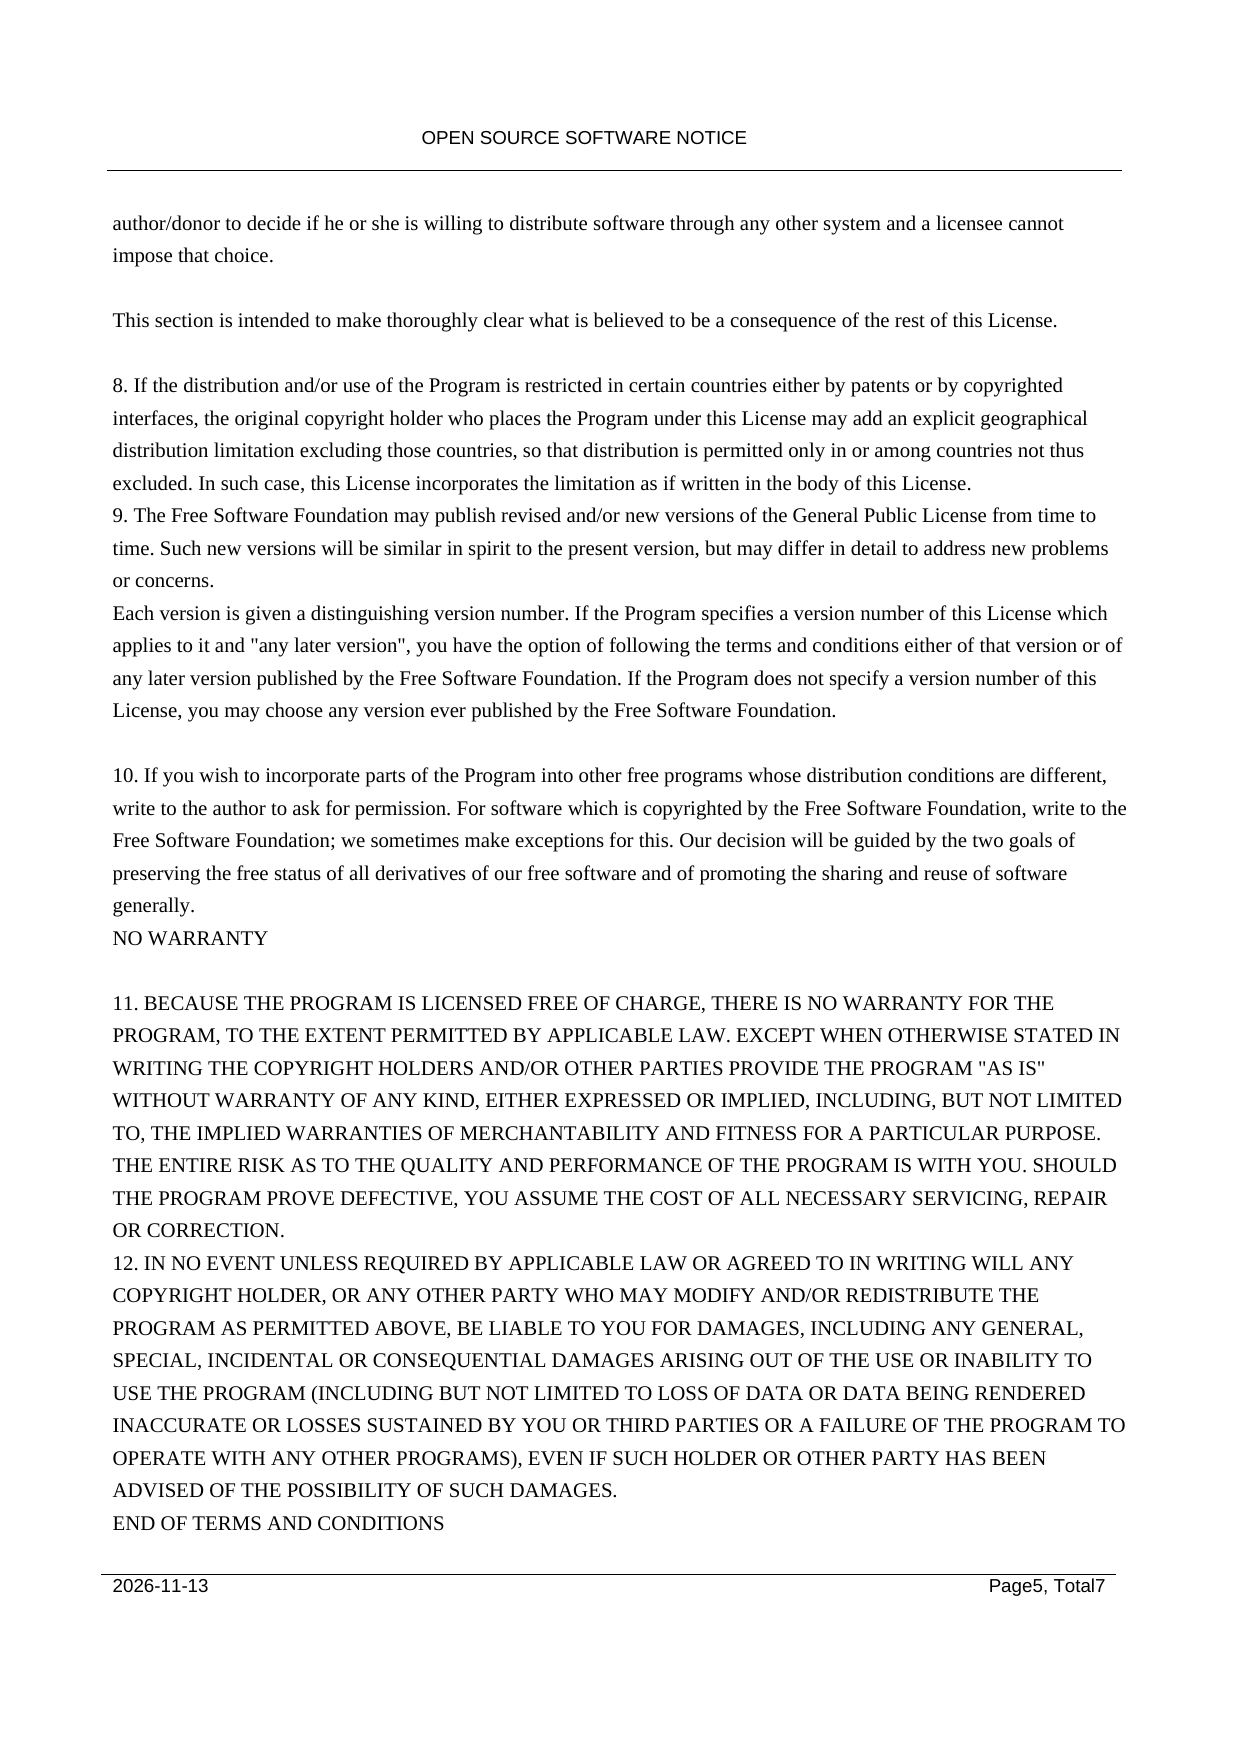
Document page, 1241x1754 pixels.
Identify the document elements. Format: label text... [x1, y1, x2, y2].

text END OF TERMS AND CONDITIONS [112, 1506, 1128, 1539]
text 9. The Free Software Foundation may publish revised and/or new versions of the General Public License from time to time. Such new versions will be similar in spirit to the present version, but may differ in detail to address new problems or concerns. [112, 499, 1128, 596]
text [112, 206, 1128, 271]
text 10. If you wish to incorporate parts of the Program into other free programs whose distribution conditions are different, write to the author to ask for permission. For software which is copyrighted by the Free Software Foundation, write to the Free Software Foundation; we sometimes make exceptions for this. Our decision will be guided by the two goals of preserving the free status of all derivatives of our free software and of promoting the sharing and reuse of software generally. [112, 759, 1128, 921]
text 8. If the distribution and/or use of the Program is restricted in certain countries either by patents or by copyrighted interfaces, the original copyright holder who places the Program under this License may add an explicit geographical distribution limitation excluding those countries, so that distribution is permitted only in or among countries not thus excluded. In such case, this License incorporates the limitation as if written in the body of this License. [112, 369, 1128, 499]
text 11. BECAUSE THE PROGRAM IS LICENSED FREE OF CHARGE, THERE IS NO WARRANTY FOR THE PROGRAM, TO THE EXTENT PERMITTED BY APPLICABLE LAW. EXCEPT WHEN OTHERWISE STATED IN WRITING THE COPYRIGHT HOLDERS AND/OR OTHER PARTIES PROVIDE THE PROGRAM "AS IS" WITHOUT WARRANTY OF ANY KIND, EITHER EXPRESSED OR IMPLIED, INCLUDING, BUT NOT LIMITED TO, THE IMPLIED WARRANTIES OF MERCHANTABILITY AND FITNESS FOR A PARTICULAR PURPOSE. THE ENTIRE RISK AS TO THE QUALITY AND PERFORMANCE OF THE PROGRAM IS WITH YOU. SHOULD THE PROGRAM PROVE DEFECTIVE, YOU ASSUME THE COST OF ALL NECESSARY SERVICING, REPAIR OR CORRECTION. [112, 986, 1128, 1246]
text 12. IN NO EVENT UNLESS REQUIRED BY APPLICABLE LAW OR AGREED TO IN WRITING WILL ANY COPYRIGHT HOLDER, OR ANY OTHER PARTY WHO MAY MODIFY AND/OR REDISTRIBUTE THE PROGRAM AS PERMITTED ABOVE, BE LIABLE TO YOU FOR DAMAGES, INCLUDING ANY GENERAL, SPECIAL, INCIDENTAL OR CONSEQUENTIAL DAMAGES ARISING OUT OF THE USE OR INABILITY TO USE THE PROGRAM (INCLUDING BUT NOT LIMITED TO LOSS OF DATA OR DATA BEING RENDERED INACCURATE OR LOSSES SUSTAINED BY YOU OR THIRD PARTIES OR A FAILURE OF THE PROGRAM TO OPERATE WITH ANY OTHER PROGRAMS), EVEN IF SUCH HOLDER OR OTHER PARTY HAS BEEN ADVISED OF THE POSSIBILITY OF SUCH DAMAGES. [112, 1246, 1128, 1506]
text Each version is given a distinguishing version number. If the Program specifies a version number of this License which applies to it and "any later version", you have the option of following the terms and conditions either of that version or of any later version published by the Free Software Foundation. If the Program does not specify a version number of this License, you may choose any version ever published by the Free Software Foundation. [112, 596, 1128, 726]
text This section is intended to make thoroughly clear what is believed to be a consequence of the rest of this License. [112, 304, 1128, 336]
text NO WARRANTY [112, 921, 1128, 954]
